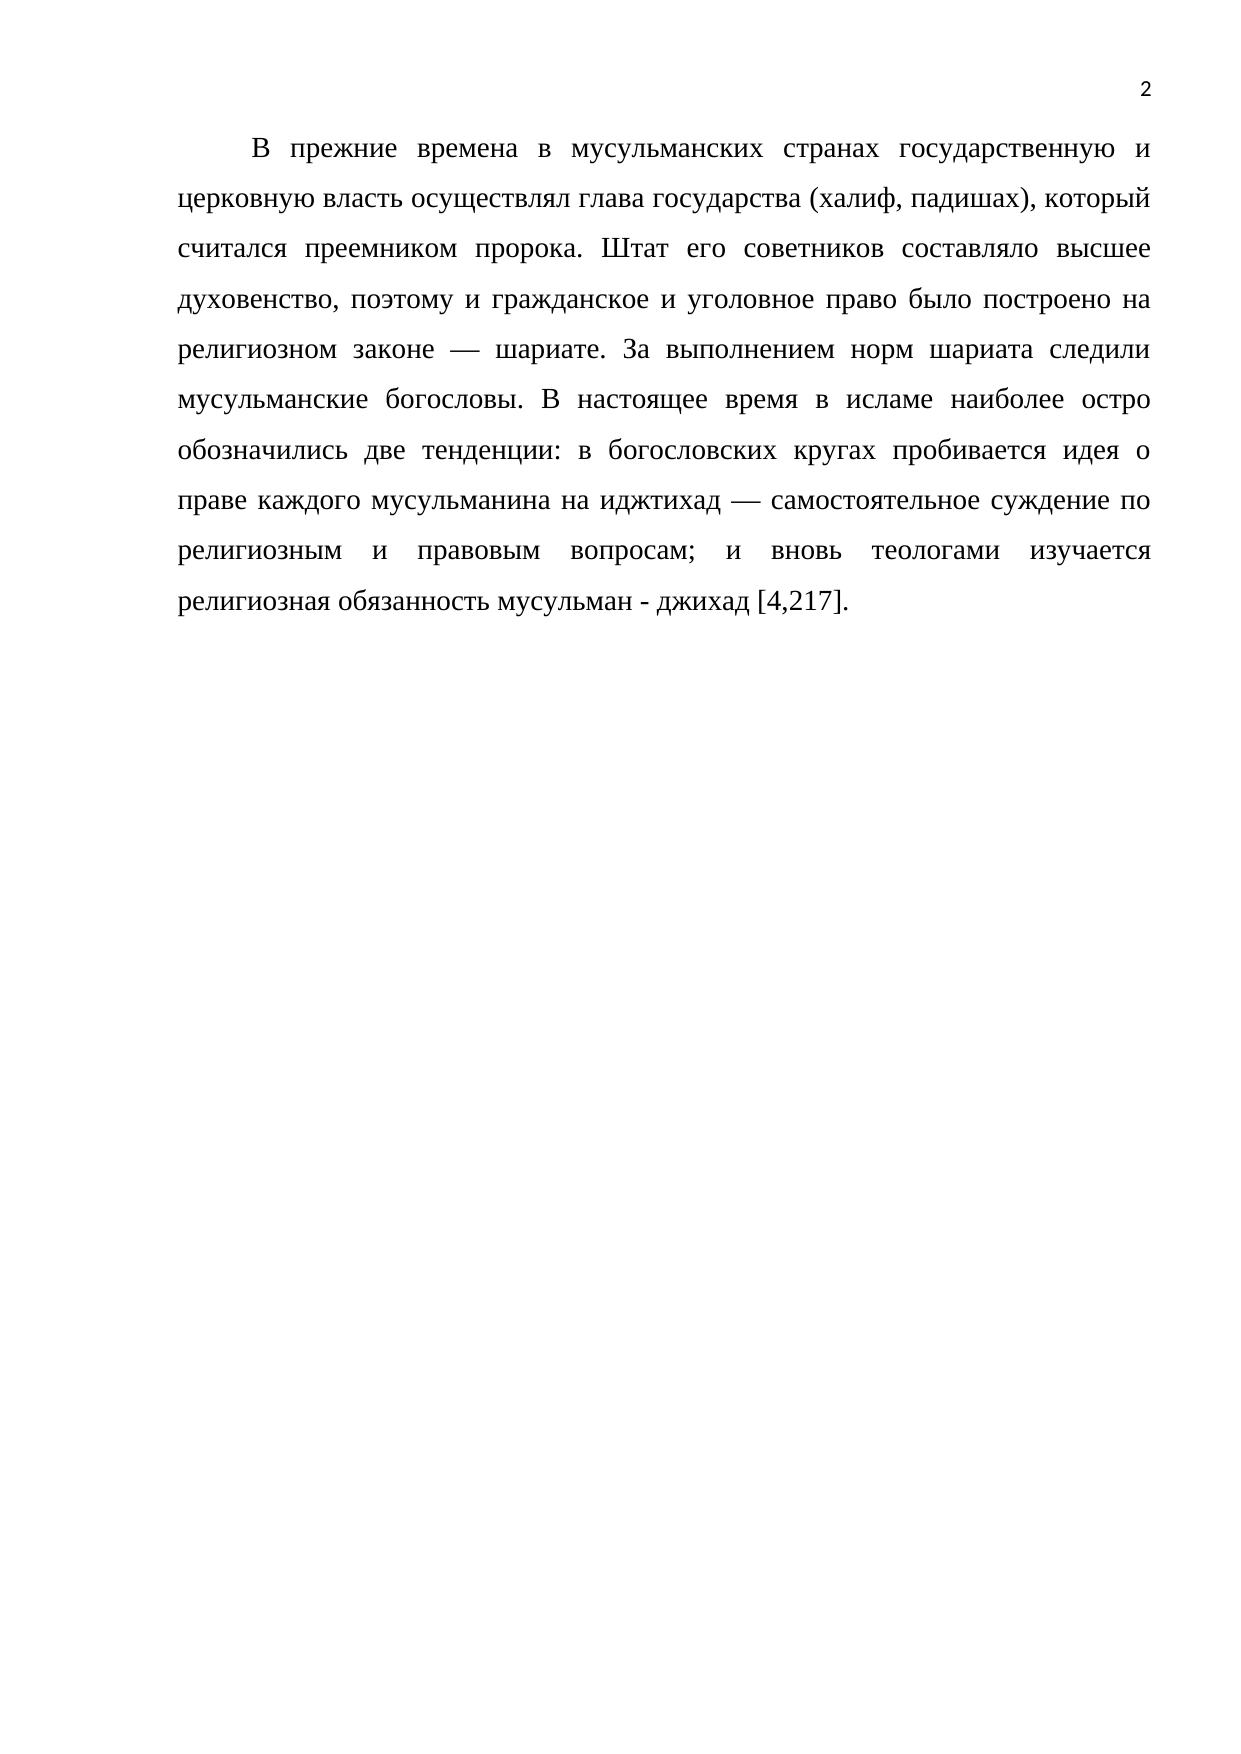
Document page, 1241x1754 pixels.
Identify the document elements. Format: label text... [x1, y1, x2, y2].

text В прежние времена в мусульманских странах государственную и церковную власть осуществлял глава государства (халиф, падишах), который считался преемником пророка. Штат его советников составляло высшее духовенство, поэтому и гражданское и уголовное право было построено на религиозном законе — шариате. За выполнением норм шариата следили мусульманские богословы. В настоящее время в исламе наиболее остро обозначились две тенденции: в богословских кругах пробивается идея о праве каждого мусульманина на иджтихад — самостоятельное суждение по религиозным и правовым вопросам; и вновь теологами изучается религиозная обязанность мусульман - джихад [4,217]. [177, 130, 1152, 616]
